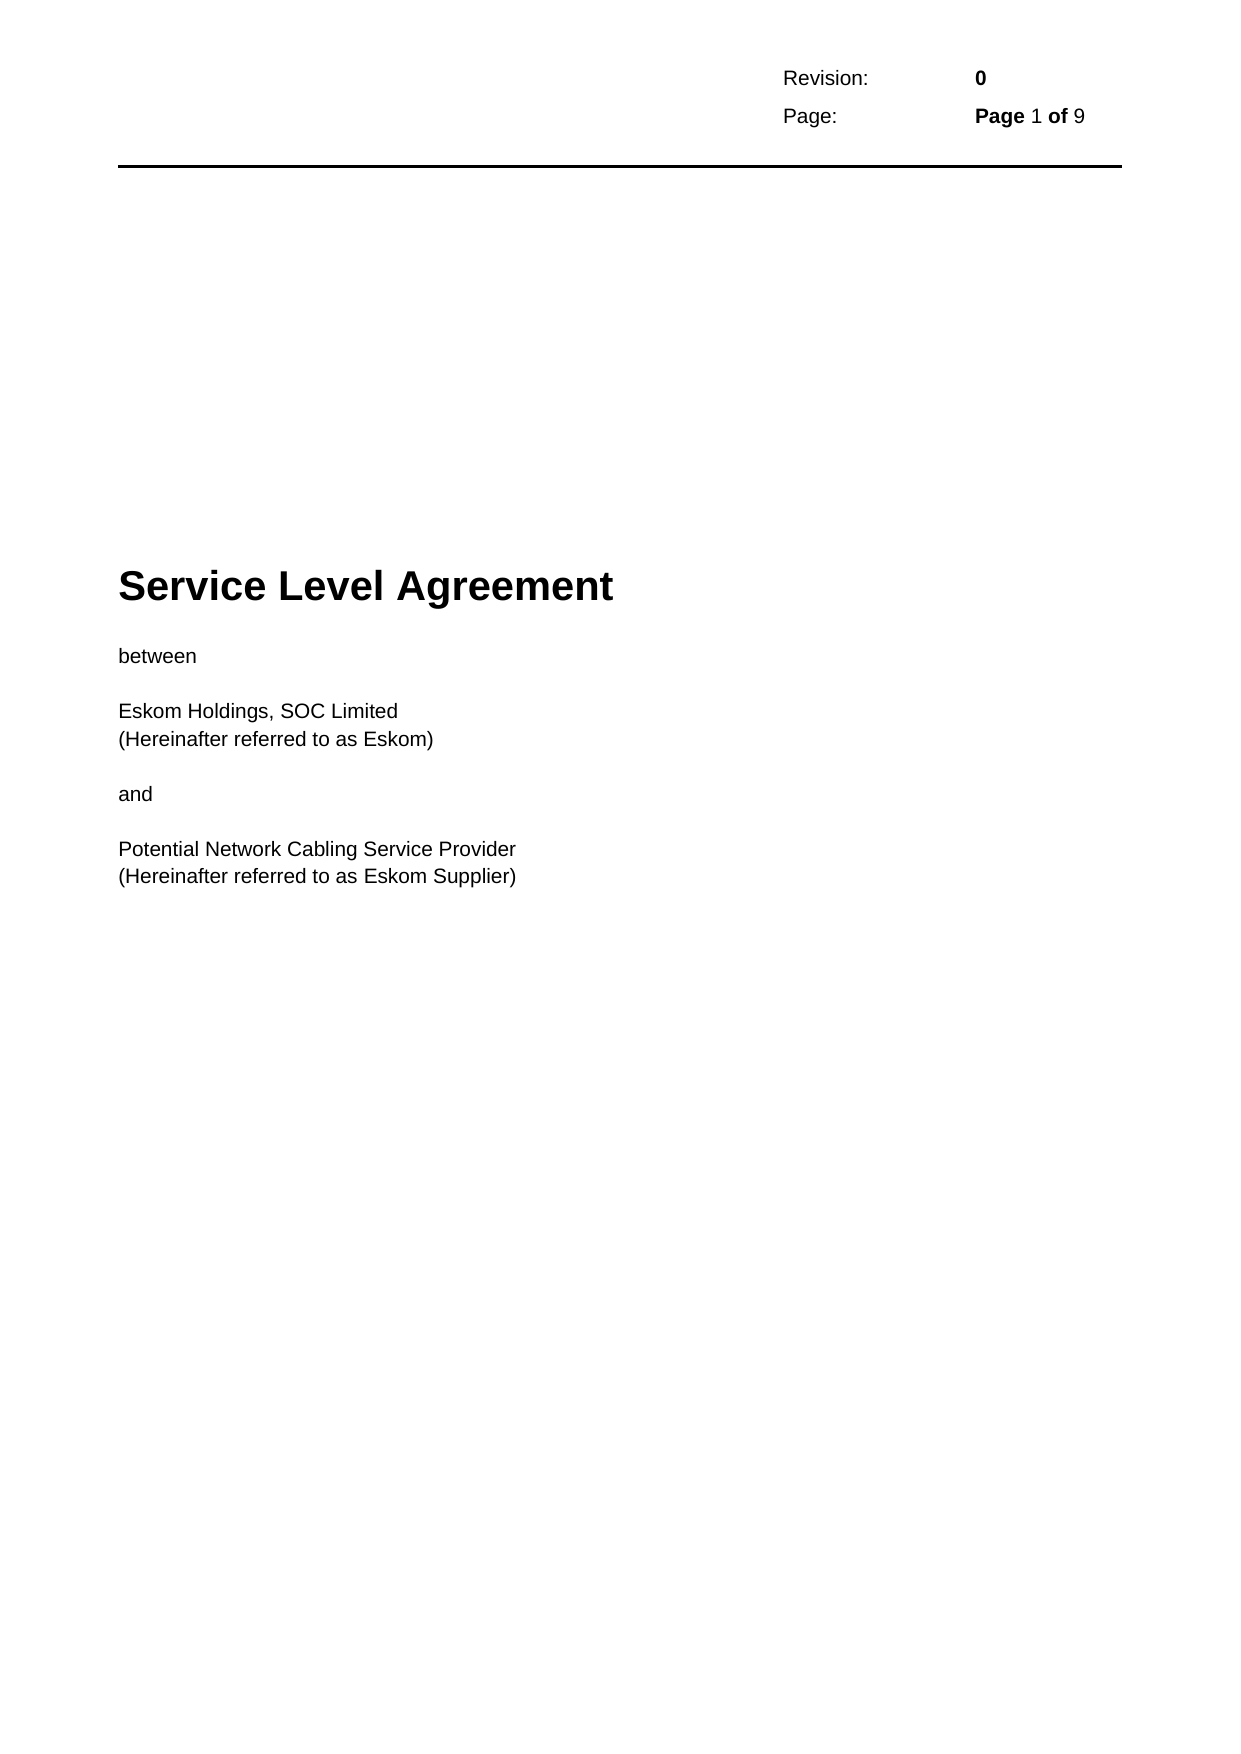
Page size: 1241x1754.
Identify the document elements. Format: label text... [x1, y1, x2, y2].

text and [118, 782, 1122, 806]
text between [118, 644, 1122, 668]
text (Hereinafter referred to as Eskom Supplier) [118, 864, 1122, 888]
text Eskom Holdings, SOC Limited [118, 699, 1122, 723]
text Potential Network Cabling Service Provider [118, 837, 1122, 861]
text Service Level Agreement [118, 561, 1122, 609]
text (Hereinafter referred to as Eskom) [118, 727, 1122, 751]
